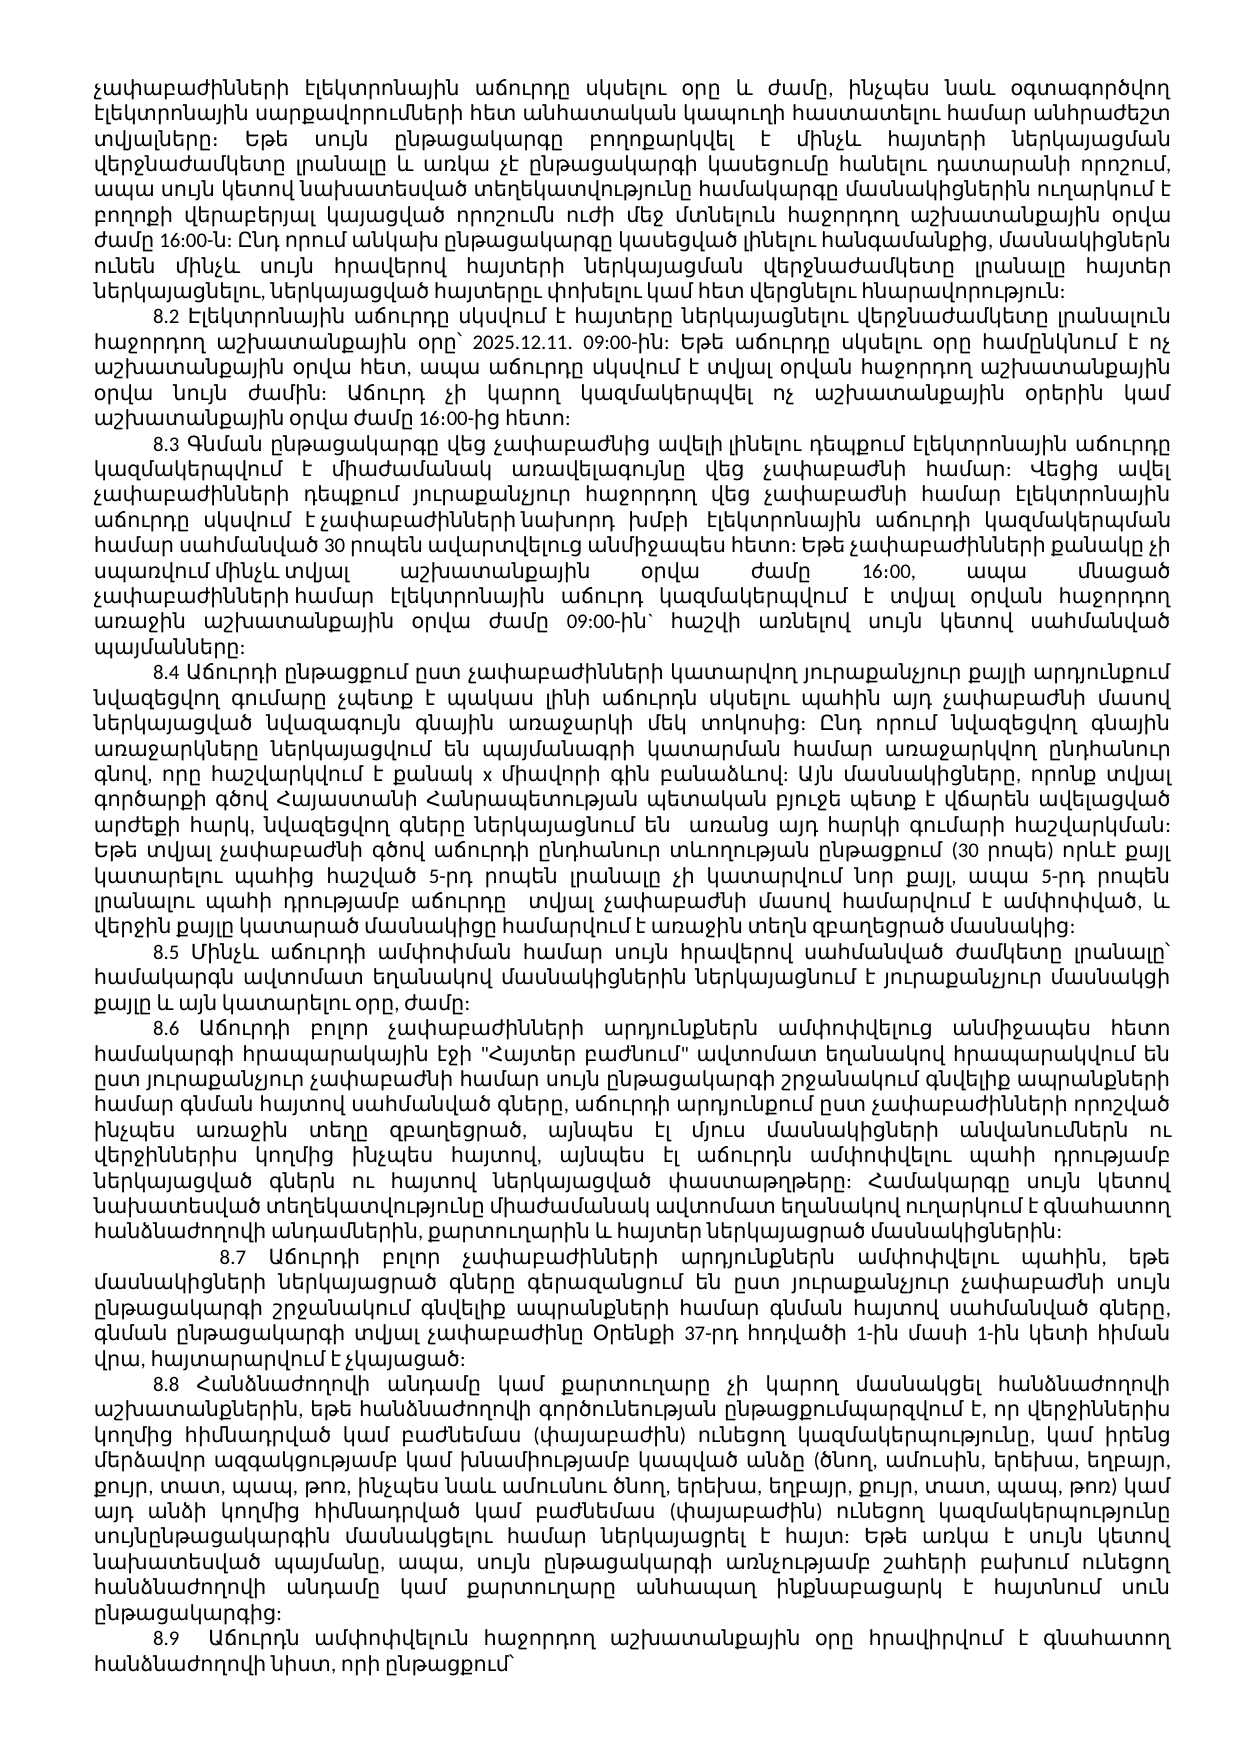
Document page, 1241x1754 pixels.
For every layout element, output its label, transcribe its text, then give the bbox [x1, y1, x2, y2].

text 8.5 Մինչև աճուրդի ամփոփման համար սույն հրավերով սահմանված ժամկետը լրանալը՝ համակարգն ավտոմատ եղանակով մասնակիցներին ներկայացնում է յուրաքանչյուր մասնակցի քայլը և այն կատարելու օրը, ժամը: [94, 939, 1171, 1015]
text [94, 75, 1171, 304]
text 8.3 Գնման ընթացակարգը վեց չափաբաժնից ավելի լինելու դեպքում էլեկտրոնային աճուրդը կազմակերպվում է միաժամանակ առավելագույնը վեց չափաբաժնի համար: Վեցից ավել չափաբաժինների դեպքում յուրաքանչյուր հաջորդող վեց չափաբաժնի համար էլեկտրոնային աճուրդը սկսվում է չափաբաժինների նախորդ խմբի էլեկտրոնային աճուրդի կազմակերպման համար սահմանված 30 րոպեն ավարտվելուց անմիջապես հետո: Եթե չափաբաժինների քանակը չի սպառվում մինչև տվյալ աշխատանքային օրվա ժամը 16։00, ապա մնացած չափաբաժինների համար էլեկտրոնային աճուրդ կազմակերպվում է տվյալ օրվան հաջորդող առաջին աշխատանքային օրվա ժամը 09:00-ին` հաշվի առնելով սույն կետով սահմանված պայմանները: [94, 431, 1171, 659]
text 8.4 Աճուրդի ընթացքում ըստ չափաբաժինների կատարվող յուրաքանչյուր քայլի արդյունքում նվազեցվող գումարը չպետք է պակաս լինի աճուրդն սկսելու պահին այդ չափաբաժնի մասով ներկայացված նվազագույն գնային առաջարկի մեկ տոկոսից: Ընդ որում նվազեցվող գնային առաջարկները ներկայացվում են պայմանագրի կատարման համար առաջարկվող ընդհանուր գնով, որը հաշվարկվում է քանակ x միավորի գին բանաձևով: Այն մասնակիցները, որոնք տվյալ գործարքի գծով Հայաստանի Հանրապետության պետական բյուջե պետք է վճարեն ավելացված արժեքի հարկ, նվազեցվող գները ներկայացնում են առանց այդ հարկի գումարի հաշվարկման: Եթե տվյալ չափաբաժնի գծով աճուրդի ընդհանուր տևողության ընթացքում (30 րոպե) որևէ քայլ կատարելու պահից հաշված 5-րդ րոպեն լրանալը չի կատարվում նոր քայլ, ապա 5-րդ րոպեն լրանալու պահի դրությամբ աճուրդը տվյալ չափաբաժնի մասով համարվում է ամփոփված, և վերջին քայլը կատարած մասնակիցը համարվում է առաջին տեղն զբաղեցրած մասնակից: [94, 659, 1171, 939]
text 8.6 Աճուրդի բոլոր չափաբաժինների արդյունքներն ամփոփվելուց անմիջապես հետո համակարգի հրապարակային էջի "Հայտեր բաժնում" ավտոմատ եղանակով հրապարակվում են ըստ յուրաքանչյուր չափաբաժնի համար սույն ընթացակարգի շրջանակում գնվելիք ապրանքների համար գնման հայտով սահմանված գները, աճուրդի արդյունքում ըստ չափաբաժինների որոշված ինչպես առաջին տեղը զբաղեցրած, այնպես էլ մյուս մասնակիցների անվանումներն ու վերջիններիս կողմից ինչպես հայտով, այնպես էլ աճուրդն ամփոփվելու պահի դրությամբ ներկայացված գներն ու հայտով ներկայացված փաստաթղթերը: Համակարգը սույն կետով նախատեսված տեղեկատվությունը միաժամանակ ավտոմատ եղանակով ուղարկում է գնահատող հանձնաժողովի անդամներին, քարտուղարին և հայտեր ներկայացրած մասնակիցներին: [94, 1015, 1171, 1244]
text 8.2 Էլեկտրոնային աճուրդը սկսվում է հայտերը ներկայացնելու վերջնաժամկետը լրանալուն հաջորդող աշխատանքային օրը՝ 2025.12.11. 09:00 -ին: Եթե աճուրդը սկսելու օրը համընկնում է ոչ աշխատանքային օրվա հետ, ապա աճուրդը սկսվում է տվյալ օրվան հաջորդող աշխատանքային օրվա նույն ժամին: Աճուրդ չի կարող կազմակերպվել ոչ աշխատանքային օրերին կամ աշխատանքային օրվա ժամը 16։00-ից հետո: [94, 304, 1171, 431]
text 8.8 Հանձնաժողովի անդամը կամ քարտուղարը չի կարող մասնակցել հանձնաժողովի աշխատանքներին, եթե հանձնաժողովի գործունեության ընթացքումպարզվում է, որ վերջիններիս կողմից հիմնադրված կամ բաժնեմաս (փայաբաժին) ունեցող կազմակերպությունը, կամ իրենց մերձավոր ազգակցությամբ կամ խնամիությամբ կապված անձը (ծնող, ամուսին, երեխա, եղբայր, քույր, տատ, պապ, թոռ, ինչպես նաև ամուսնու ծնող, երեխա, եղբայր, քույր, տատ, պապ, թոռ) կամ այդ անձի կողմից հիմնադրված կամ բաժնեմաս (փայաբաժին) ունեցող կազմակերպությունը սույնընթացակարգին մասնակցելու համար ներկայացրել է հայտ: Եթե առկա է սույն կետով նախատեսված պայմանը, ապա, սույն ընթացակարգի առնչությամբ շահերի բախում ունեցող հանձնաժողովի անդամը կամ քարտուղարը անհապաղ ինքնաբացարկ է հայտնում սուն ընթացակարգից: [94, 1371, 1171, 1625]
text 8.7 Աճուրդի բոլոր չափաբաժինների արդյունքներն ամփոփվելու պահին, եթե մասնակիցների ներկայացրած գները գերազանցում են ըստ յուրաքանչյուր չափաբաժնի սույն ընթացակարգի շրջանակում գնվելիք ապրանքների համար գնման հայտով սահմանված գները, գնման ընթացակարգի տվյալ չափաբաժինը Օրենքի 37-րդ հոդվածի 1-ին մասի 1-ին կետի հիման վրա, հայտարարվում է չկայացած: [94, 1244, 1171, 1371]
text 8.9 Աճուրդն ամփոփվելուն հաջորդող աշխատանքային օրը հրավիրվում է գնահատող հանձնաժողովի նիստ, որի ընթացքում՝ [94, 1625, 1171, 1676]
